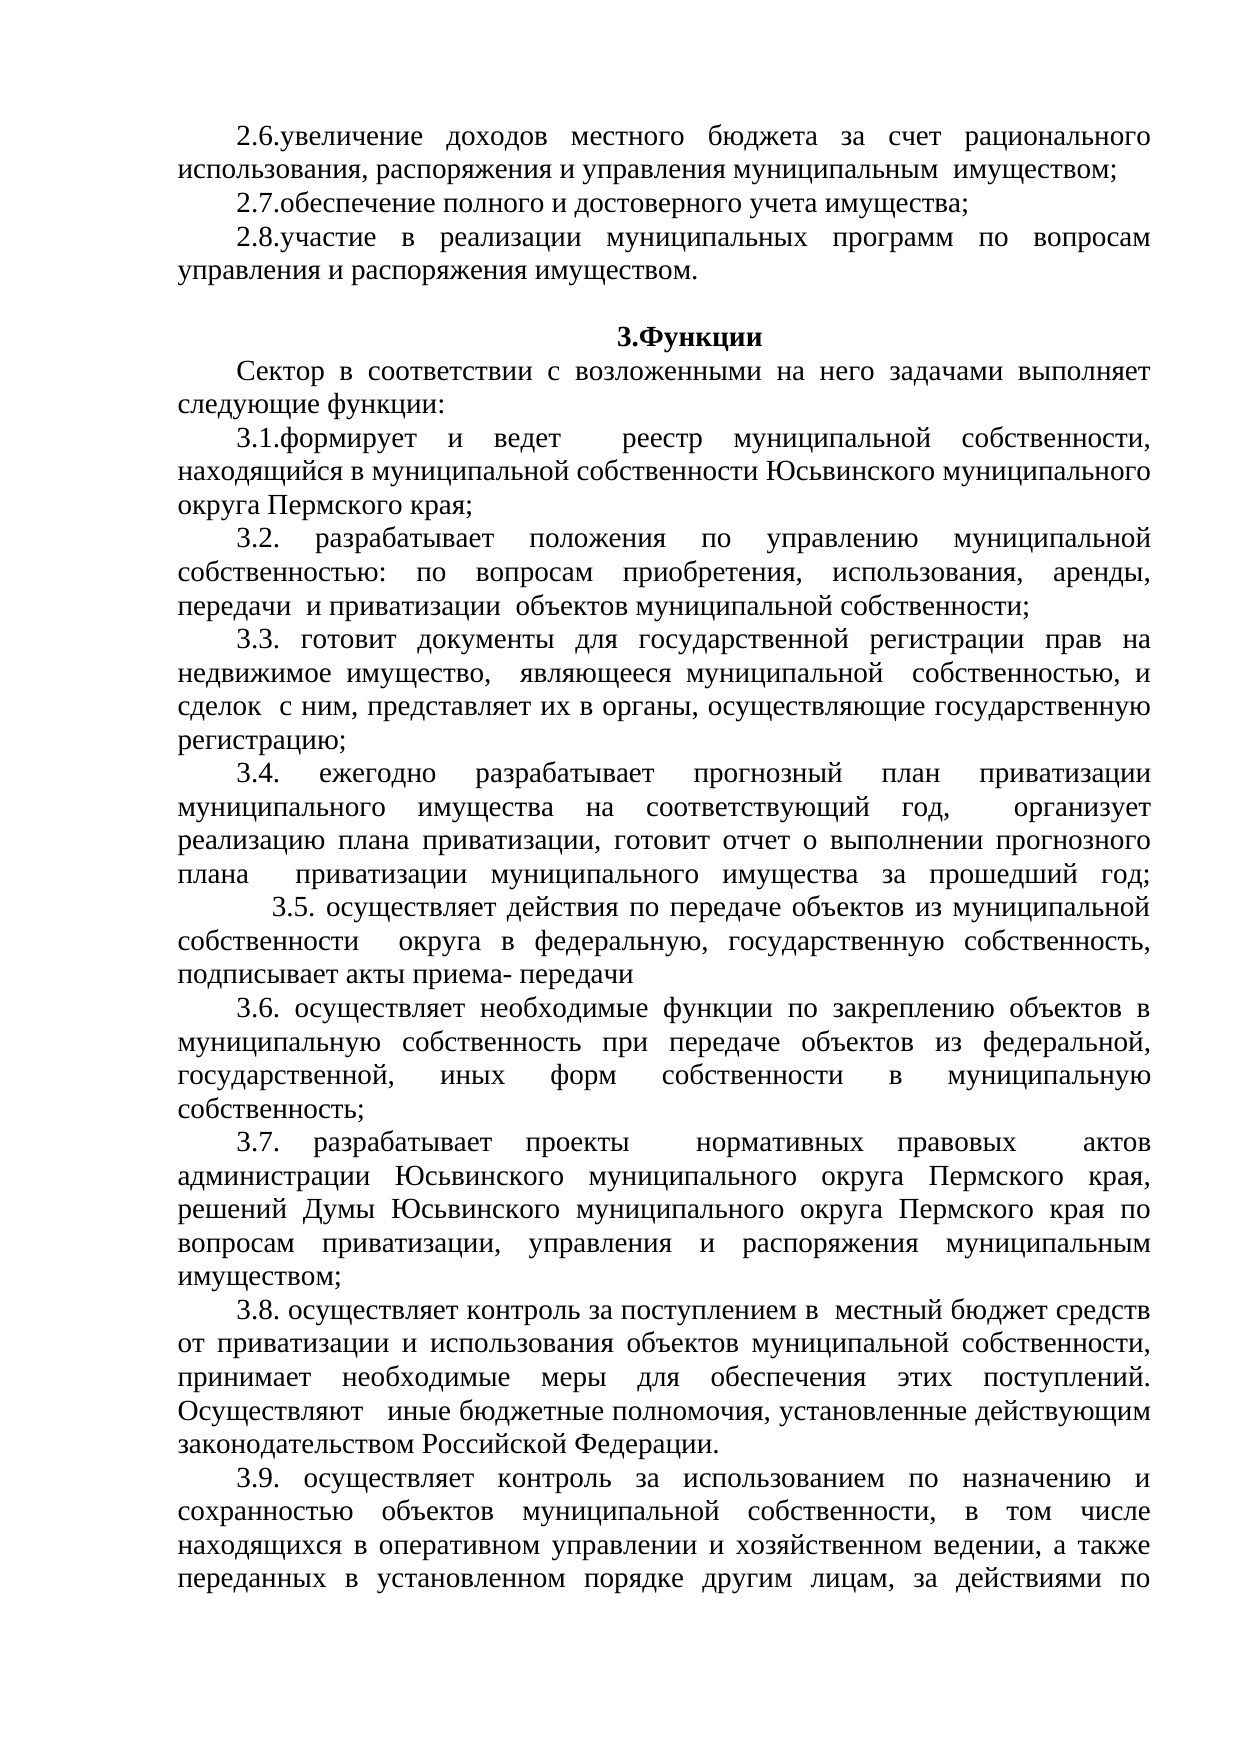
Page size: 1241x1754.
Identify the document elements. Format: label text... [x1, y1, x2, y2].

text 2.8.участие в реализации муниципальных программ по вопросам управления и распоряжения имуществом. [177, 219, 1152, 286]
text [177, 1460, 1152, 1594]
text 3.7. разрабатывает проекты нормативных правовых актов администрации Юсьвинского муниципального округа Пермского края, решений Думы Юсьвинского муниципального округа Пермского края по вопросам приватизации, управления и распоряжения муниципальным имуществом; [177, 1124, 1152, 1292]
text Сектор в соответствии с возложенными на него задачами выполняет следующие функции: [177, 353, 1152, 420]
text 3.6. осуществляет необходимые функции по закреплению объектов в муниципальную собственность при передаче объектов из федеральной, государственной, иных форм собственности в муниципальную собственность; [177, 990, 1152, 1124]
text 2.7.обеспечение полного и достоверного учета имущества; [177, 185, 1152, 219]
text 2.6.увеличение доходов местного бюджета за счет рационального использования, распоряжения и управления муниципальным имуществом; [177, 118, 1152, 185]
text 3.2. разрабатывает положения по управлению муниципальной собственностью: по вопросам приобретения, использования, аренды, передачи и приватизации объектов муниципальной собственности; [177, 521, 1152, 621]
text 3.3. готовит документы для государственной регистрации прав на недвижимое имущество, являющееся муниципальной собственностью, и сделок с ним, представляет их в органы, осуществляющие государственную регистрацию; [177, 621, 1152, 755]
text 3.4. ежегодно разрабатывает прогнозный план приватизации муниципального имущества на соответствующий год, организует реализацию плана приватизации, готовит отчет о выполнении прогнозного плана приватизации муниципального имущества за прошедший год; 3.5. осуществляет действия по передаче объектов из муниципальной собственности округа в федеральную, государственную собственность, подписывает акты приема- передачи [177, 755, 1152, 990]
text 3.1.формирует и ведет реестр муниципальной собственности, находящийся в муниципальной собственности Юсьвинского муниципального округа Пермского края; [177, 420, 1152, 521]
list 3.Функции [252, 319, 1152, 353]
text 3.8. осуществляет контроль за поступлением в местный бюджет средств от приватизации и использования объектов муниципальной собственности, принимает необходимые меры для обеспечения этих поступлений. Осуществляют иные бюджетные полномочия, установленные действующим законодательством Российской Федерации. [177, 1292, 1152, 1460]
